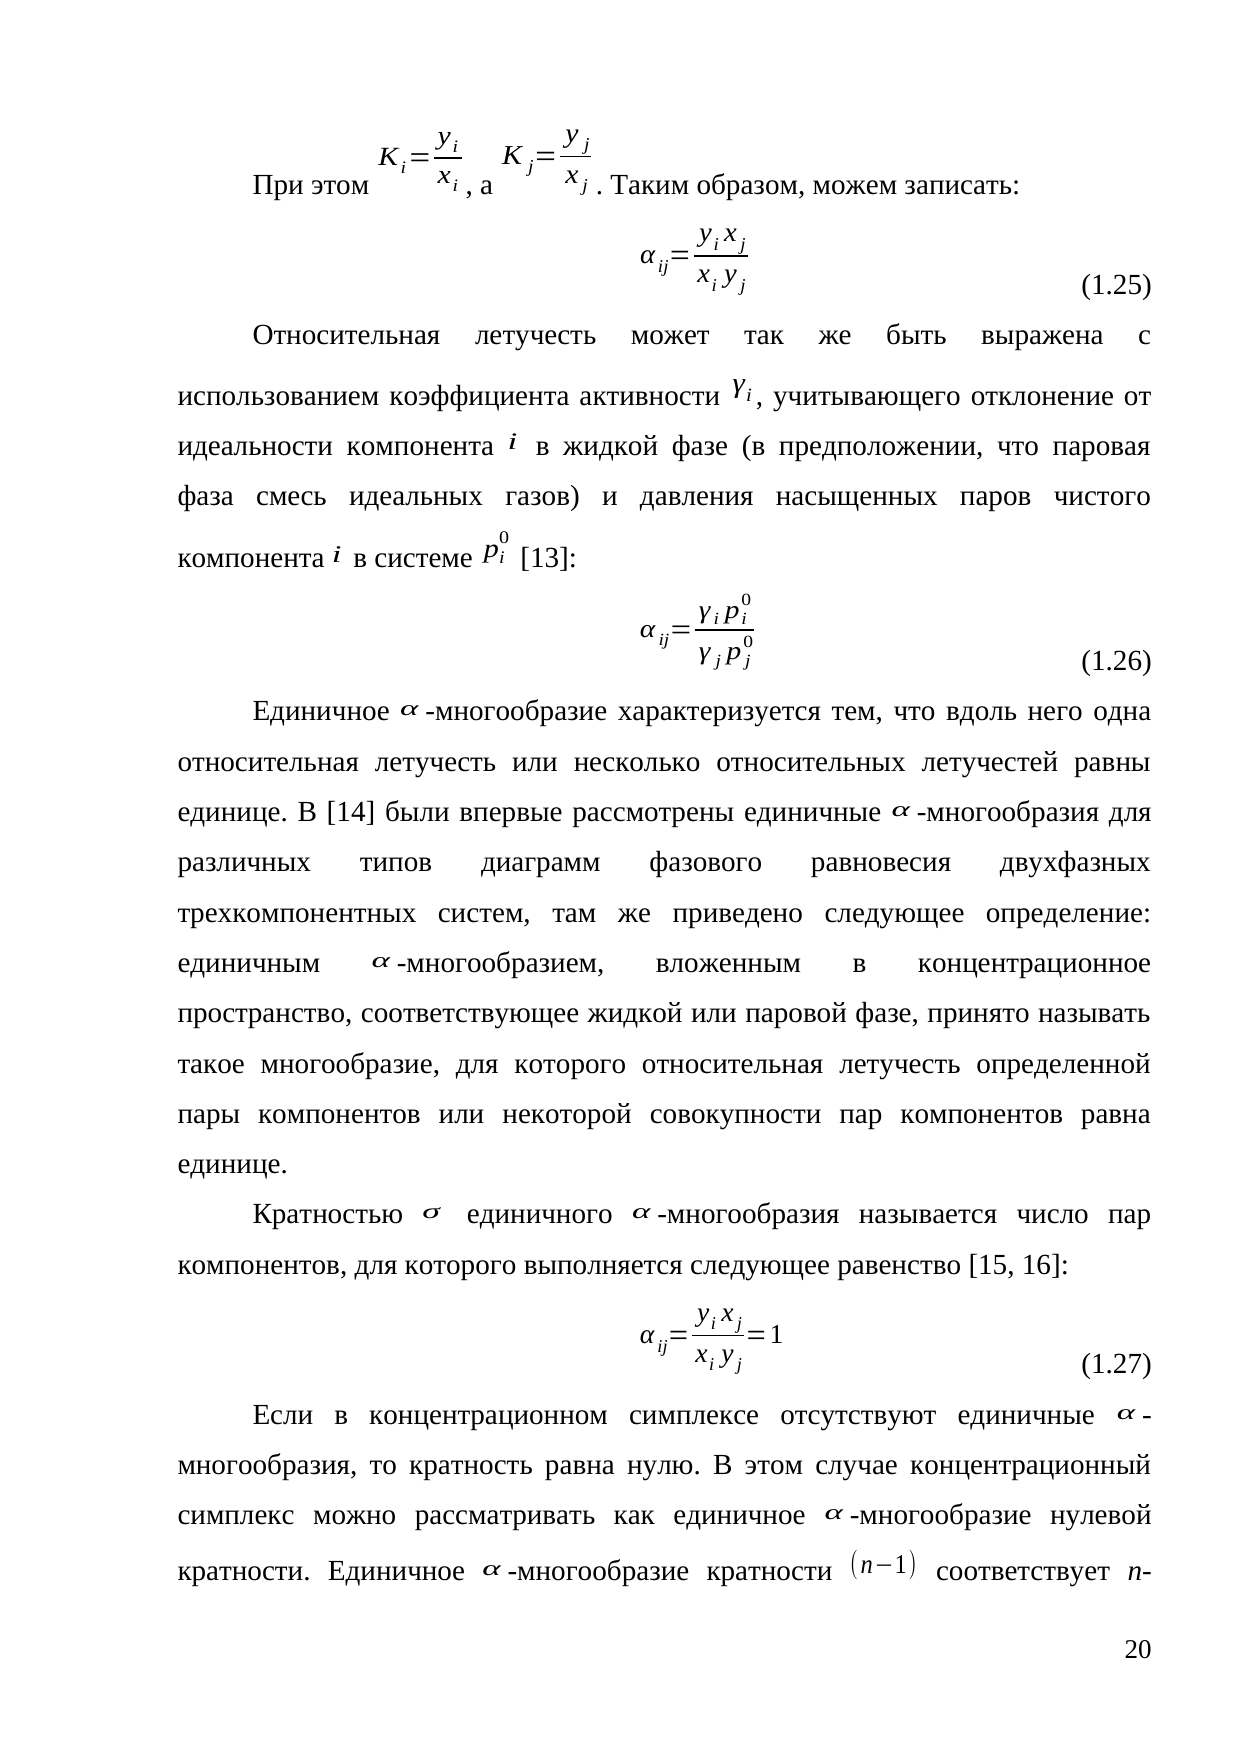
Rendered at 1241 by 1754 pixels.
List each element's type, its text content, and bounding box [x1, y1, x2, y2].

text (1.25) [177, 218, 1152, 301]
text Кратностью единичного -многообразия называется число пар компонентов, для которого выполняется следующее равенство [15, 16]: [177, 1197, 1152, 1281]
text (1.27) [177, 1297, 1152, 1380]
text (1.26) [177, 591, 1152, 677]
text Относительная летучесть может так же быть выражена с использованием коэффициента активности , учитывающего отклонение от идеальности компонента в жидкой фазе (в предположении, что паровая фаза смесь идеальных газов) и давления насыщенных паров чистого компонента в системе [13]: [177, 317, 1152, 574]
text При этом , а . Таким образом, можем записать: [177, 118, 1152, 201]
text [177, 1397, 1152, 1587]
text Единичное -многообразие характеризуется тем, что вдоль него одна относительная летучесть или несколько относительных летучестей равны единице. В [14] были впервые рассмотрены единичные -многообразия для различных типов диаграмм фазового равновесия двухфазных трехкомпонентных систем, там же приведено следующее определение: единичным -многообразием, вложенным в концентрационное пространство, соответствующее жидкой или паровой фазе, принято называть такое многообразие, для которого относительная летучесть определенной пары компонентов или некоторой совокупности пар компонентов равна единице. [177, 693, 1152, 1180]
